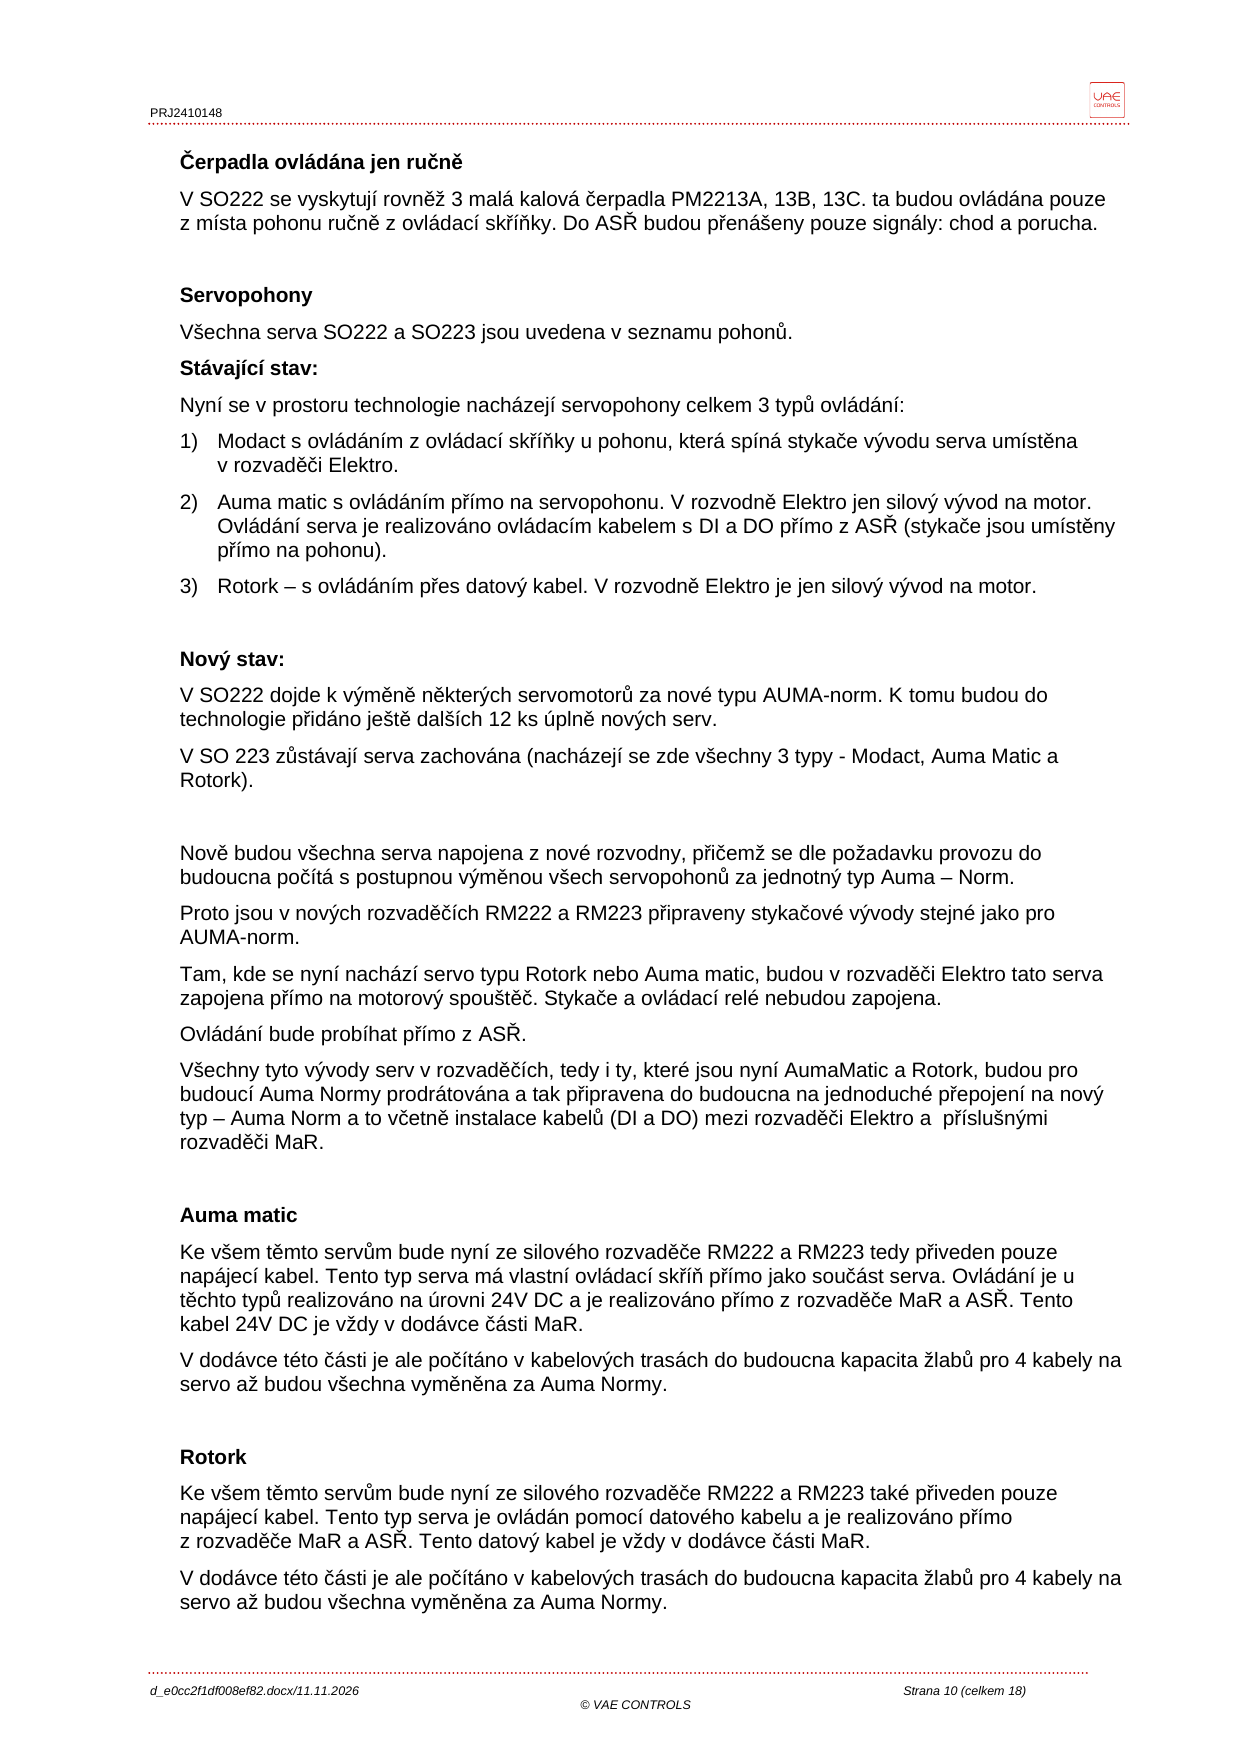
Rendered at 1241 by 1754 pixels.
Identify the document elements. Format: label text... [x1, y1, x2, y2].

text Tam, kde se nyní nachází servo typu Rotork nebo Auma matic, budou v rozvaděči Elektro tato serva zapojena přímo na motorový spouštěč. Stykače a ovládací relé nebudou zapojena. [179, 961, 1122, 1009]
text V SO222 se vyskytují rovněž 3 malá kalová čerpadla PM2213A, 13B, 13C. ta budou ovládána pouze z místa pohonu ručně z ovládací skříňky. Do ASŘ budou přenášeny pouze signály: chod a porucha. [179, 186, 1122, 234]
text V dodávce této části je ale počítáno v kabelových trasách do budoucna kapacita žlabů pro 4 kabely na servo až budou všechna vyměněna za Auma Normy. [179, 1566, 1122, 1613]
list Auma matic s ovládáním přímo na servopohonu. V rozvodně Elektro jen silový vývod na motor. Ovládání serva je realizováno ovládacím kabelem s DI a DO přímo z ASŘ (stykače jsou umístěny přímo na pohonu). [179, 489, 1122, 561]
text Servopohony [179, 283, 1122, 307]
text Čerpadla ovládána jen ručně [179, 150, 1122, 174]
text Rotork [179, 1445, 1122, 1469]
text Nyní se v prostoru technologie nacházejí servopohony celkem 3 typů ovládání: [179, 393, 1122, 417]
text V SO222 dojde k výměně některých servomotorů za nové typu AUMA-norm. K tomu budou do technologie přidáno ještě dalších 12 ks úplně nových serv. [179, 683, 1122, 731]
list Modact s ovládáním z ovládací skříňky u pohonu, která spíná stykače vývodu serva umístěna v rozvaděči Elektro. [179, 429, 1122, 477]
text Nový stav: [179, 647, 1122, 671]
text Stávající stav: [179, 356, 1122, 380]
text Všechna serva SO222 a SO223 jsou uvedena v seznamu pohonů. [179, 320, 1122, 344]
picture [1089, 82, 1125, 118]
list Rotork – s ovládáním přes datový kabel. V rozvodně Elektro je jen silový vývod na motor. [179, 574, 1122, 598]
text Proto jsou v nových rozvaděčích RM222 a RM223 připraveny stykačové vývody stejné jako pro AUMA-norm. [179, 901, 1122, 949]
text Všechny tyto vývody serv v rozvaděčích, tedy i ty, které jsou nyní AumaMatic a Rotork, budou pro budoucí Auma Normy prodrátována a tak připravena do budoucna na jednoduché přepojení na nový typ – Auma Norm a to včetně instalace kabelů (DI a DO) mezi rozvaděči Elektro a příslušnými rozvaděči MaR. [179, 1058, 1122, 1154]
text Ke všem těmto servům bude nyní ze silového rozvaděče RM222 a RM223 také přiveden pouze napájecí kabel. Tento typ serva je ovládán pomocí datového kabelu a je realizováno přímo z rozvaděče MaR a ASŘ. Tento datový kabel je vždy v dodávce části MaR. [179, 1481, 1122, 1553]
text V SO 223 zůstávají serva zachována (nacházejí se zde všechny 3 typy - Modact, Auma Matic a Rotork). [179, 744, 1122, 792]
text Ovládání bude probíhat přímo z ASŘ. [179, 1022, 1122, 1046]
text Auma matic [179, 1203, 1122, 1227]
text V dodávce této části je ale počítáno v kabelových trasách do budoucna kapacita žlabů pro 4 kabely na servo až budou všechna vyměněna za Auma Normy. [179, 1348, 1122, 1396]
text Ke všem těmto servům bude nyní ze silového rozvaděče RM222 a RM223 tedy přiveden pouze napájecí kabel. Tento typ serva má vlastní ovládací skříň přímo jako součást serva. Ovládání je u těchto typů realizováno na úrovni 24V DC a je realizováno přímo z rozvaděče MaR a ASŘ. Tento kabel 24V DC je vždy v dodávce části MaR. [179, 1239, 1122, 1335]
text Nově budou všechna serva napojena z nové rozvodny, přičemž se dle požadavku provozu do budoucna počítá s postupnou výměnou všech servopohonů za jednotný typ Auma – Norm. [179, 841, 1122, 888]
